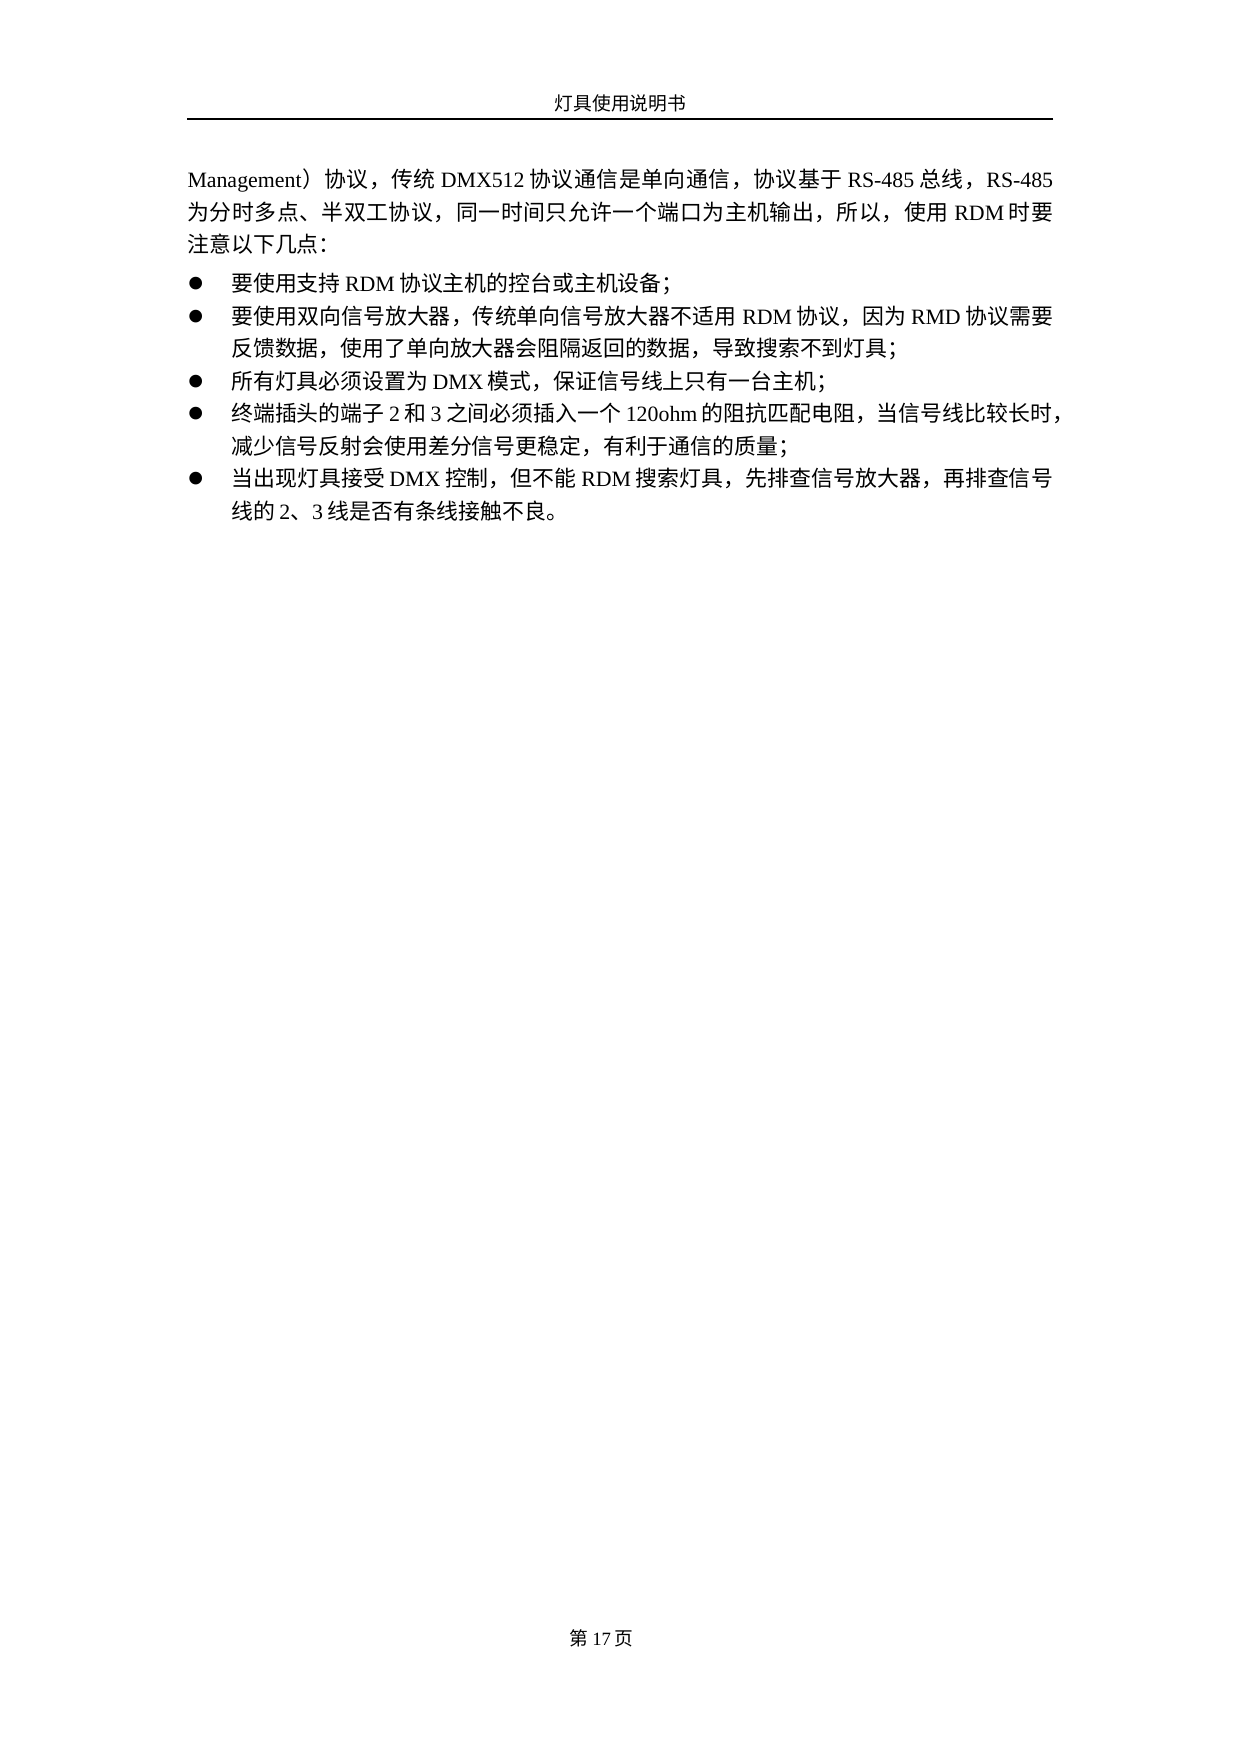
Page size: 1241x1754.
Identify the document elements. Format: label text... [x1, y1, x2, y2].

list 当出现灯具接受DMX控制，但不能RDM搜索灯具，先排查信号放大器，再排查信号线的2、3线是否有条线接触不良。 [187, 461, 1053, 526]
list 所有灯具必须设置为DMX模式，保证信号线上只有一台主机； [187, 363, 1053, 396]
list 要使用支持RDM协议主机的控台或主机设备； [187, 266, 1053, 298]
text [187, 162, 1053, 259]
list 要使用双向信号放大器，传统单向信号放大器不适用RDM协议，因为RMD协议需要反馈数据，使用了单向放大器会阻隔返回的数据，导致搜索不到灯具； [187, 298, 1053, 363]
list 终端插头的端子2和3之间必须插入一个120ohm的阻抗匹配电阻，当信号线比较长时，减少信号反射会使用差分信号更稳定，有利于通信的质量； [187, 396, 1053, 461]
